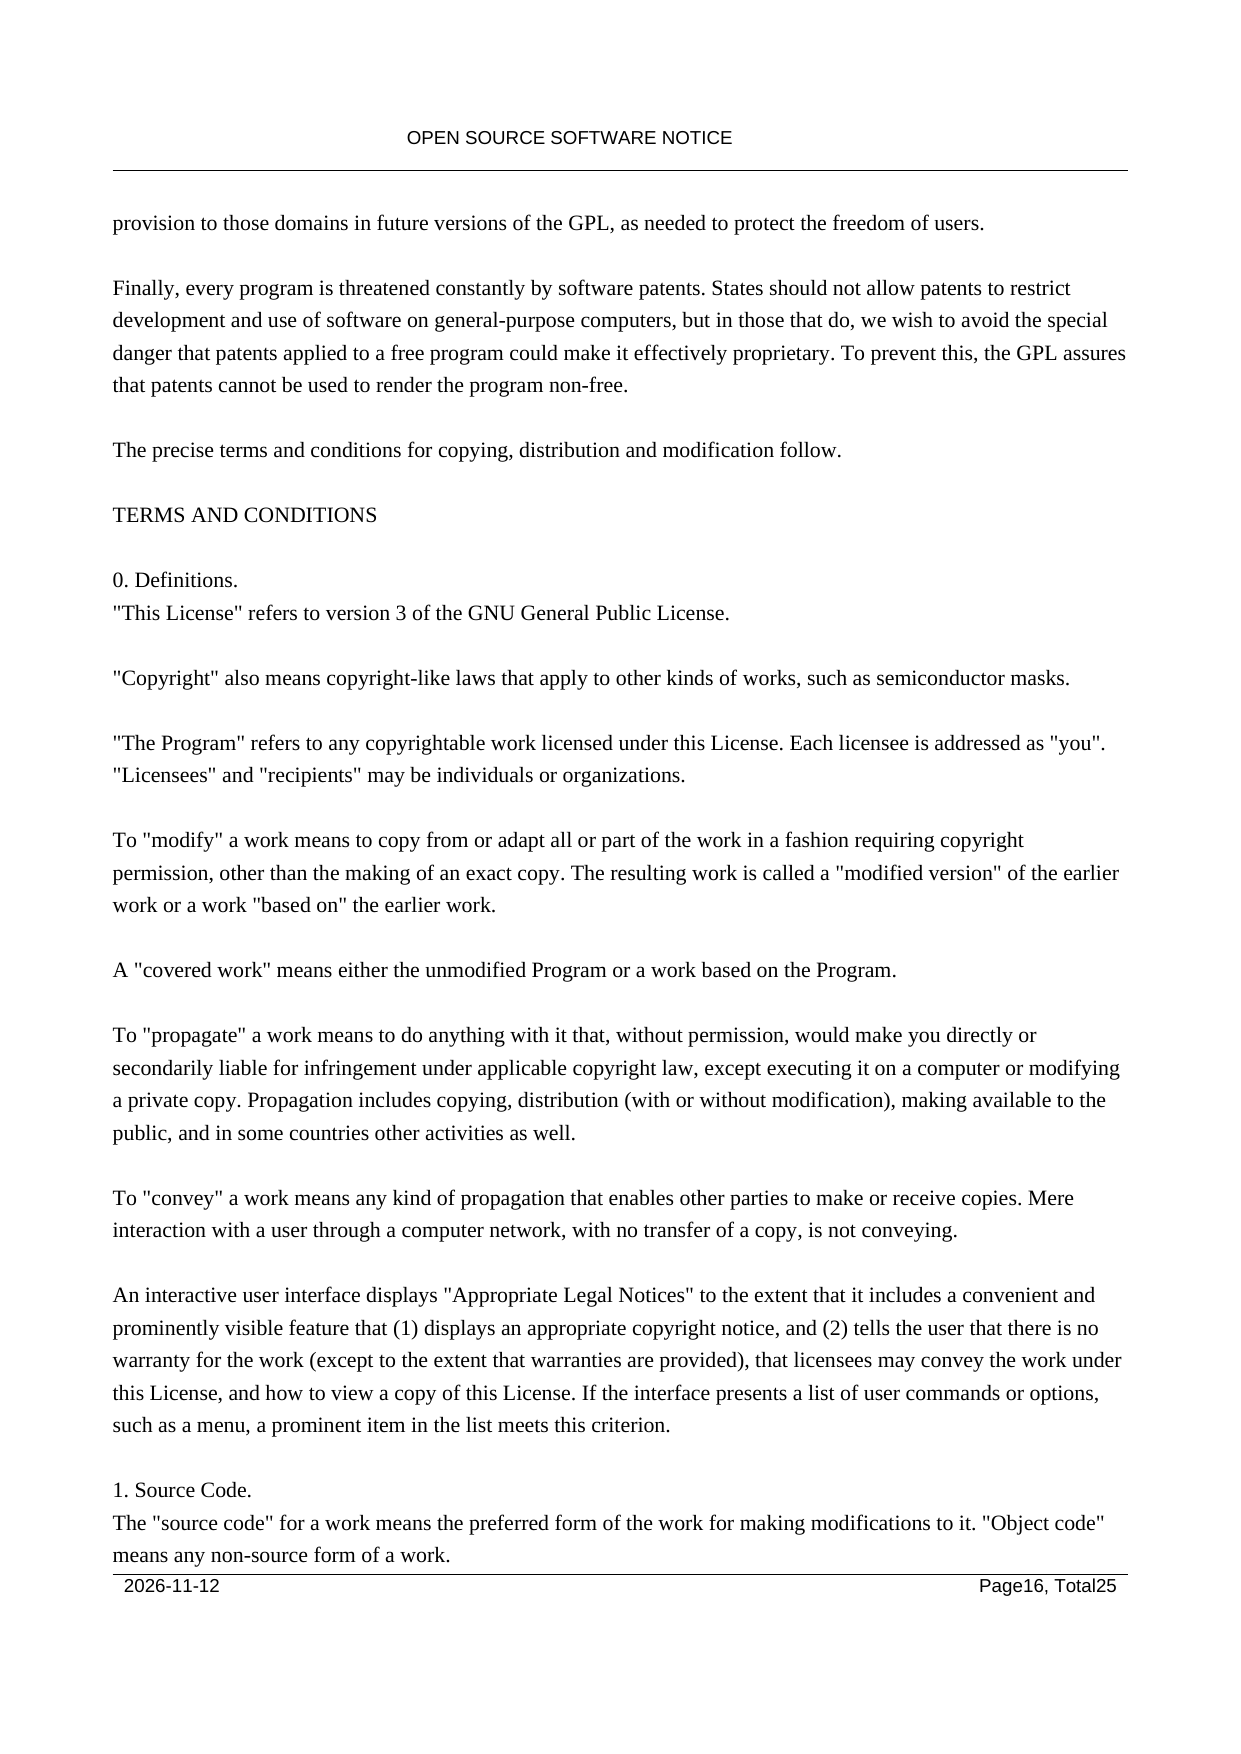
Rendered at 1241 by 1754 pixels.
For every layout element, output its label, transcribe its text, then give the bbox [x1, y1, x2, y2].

text 1. Source Code. [112, 1474, 1128, 1506]
text To "convey" a work means any kind of propagation that enables other parties to make or receive copies. Mere interaction with a user through a computer network, with no transfer of a copy, is not conveying. [112, 1181, 1128, 1246]
text To "modify" a work means to copy from or adapt all or part of the work in a fashion requiring copyright permission, other than the making of an exact copy. The resulting work is called a "modified version" of the earlier work or a work "based on" the earlier work. [112, 824, 1128, 921]
text 0. Definitions. [112, 564, 1128, 596]
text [112, 206, 1128, 239]
text TERMS AND CONDITIONS [112, 499, 1128, 531]
text The "source code" for a work means the preferred form of the work for making modifications to it. "Object code" means any non-source form of a work. [112, 1506, 1128, 1571]
text The precise terms and conditions for copying, distribution and modification follow. [112, 434, 1128, 466]
text A "covered work" means either the unmodified Program or a work based on the Program. [112, 954, 1128, 986]
text "Copyright" also means copyright-like laws that apply to other kinds of works, such as semiconductor masks. [112, 661, 1128, 694]
text "The Program" refers to any copyrightable work licensed under this License. Each licensee is addressed as "you". "Licensees" and "recipients" may be individuals or organizations. [112, 726, 1128, 791]
text Finally, every program is threatened constantly by software patents. States should not allow patents to restrict development and use of software on general-purpose computers, but in those that do, we wish to avoid the special danger that patents applied to a free program could make it effectively proprietary. To prevent this, the GPL assures that patents cannot be used to render the program non-free. [112, 271, 1128, 401]
text To "propagate" a work means to do anything with it that, without permission, would make you directly or secondarily liable for infringement under applicable copyright law, except executing it on a computer or modifying a private copy. Propagation includes copying, distribution (with or without modification), making available to the public, and in some countries other activities as well. [112, 1019, 1128, 1149]
text An interactive user interface displays "Appropriate Legal Notices" to the extent that it includes a convenient and prominently visible feature that (1) displays an appropriate copyright notice, and (2) tells the user that there is no warranty for the work (except to the extent that warranties are provided), that licensees may convey the work under this License, and how to view a copy of this License. If the interface presents a list of user commands or options, such as a menu, a prominent item in the list meets this criterion. [112, 1279, 1128, 1441]
text "This License" refers to version 3 of the GNU General Public License. [112, 596, 1128, 629]
